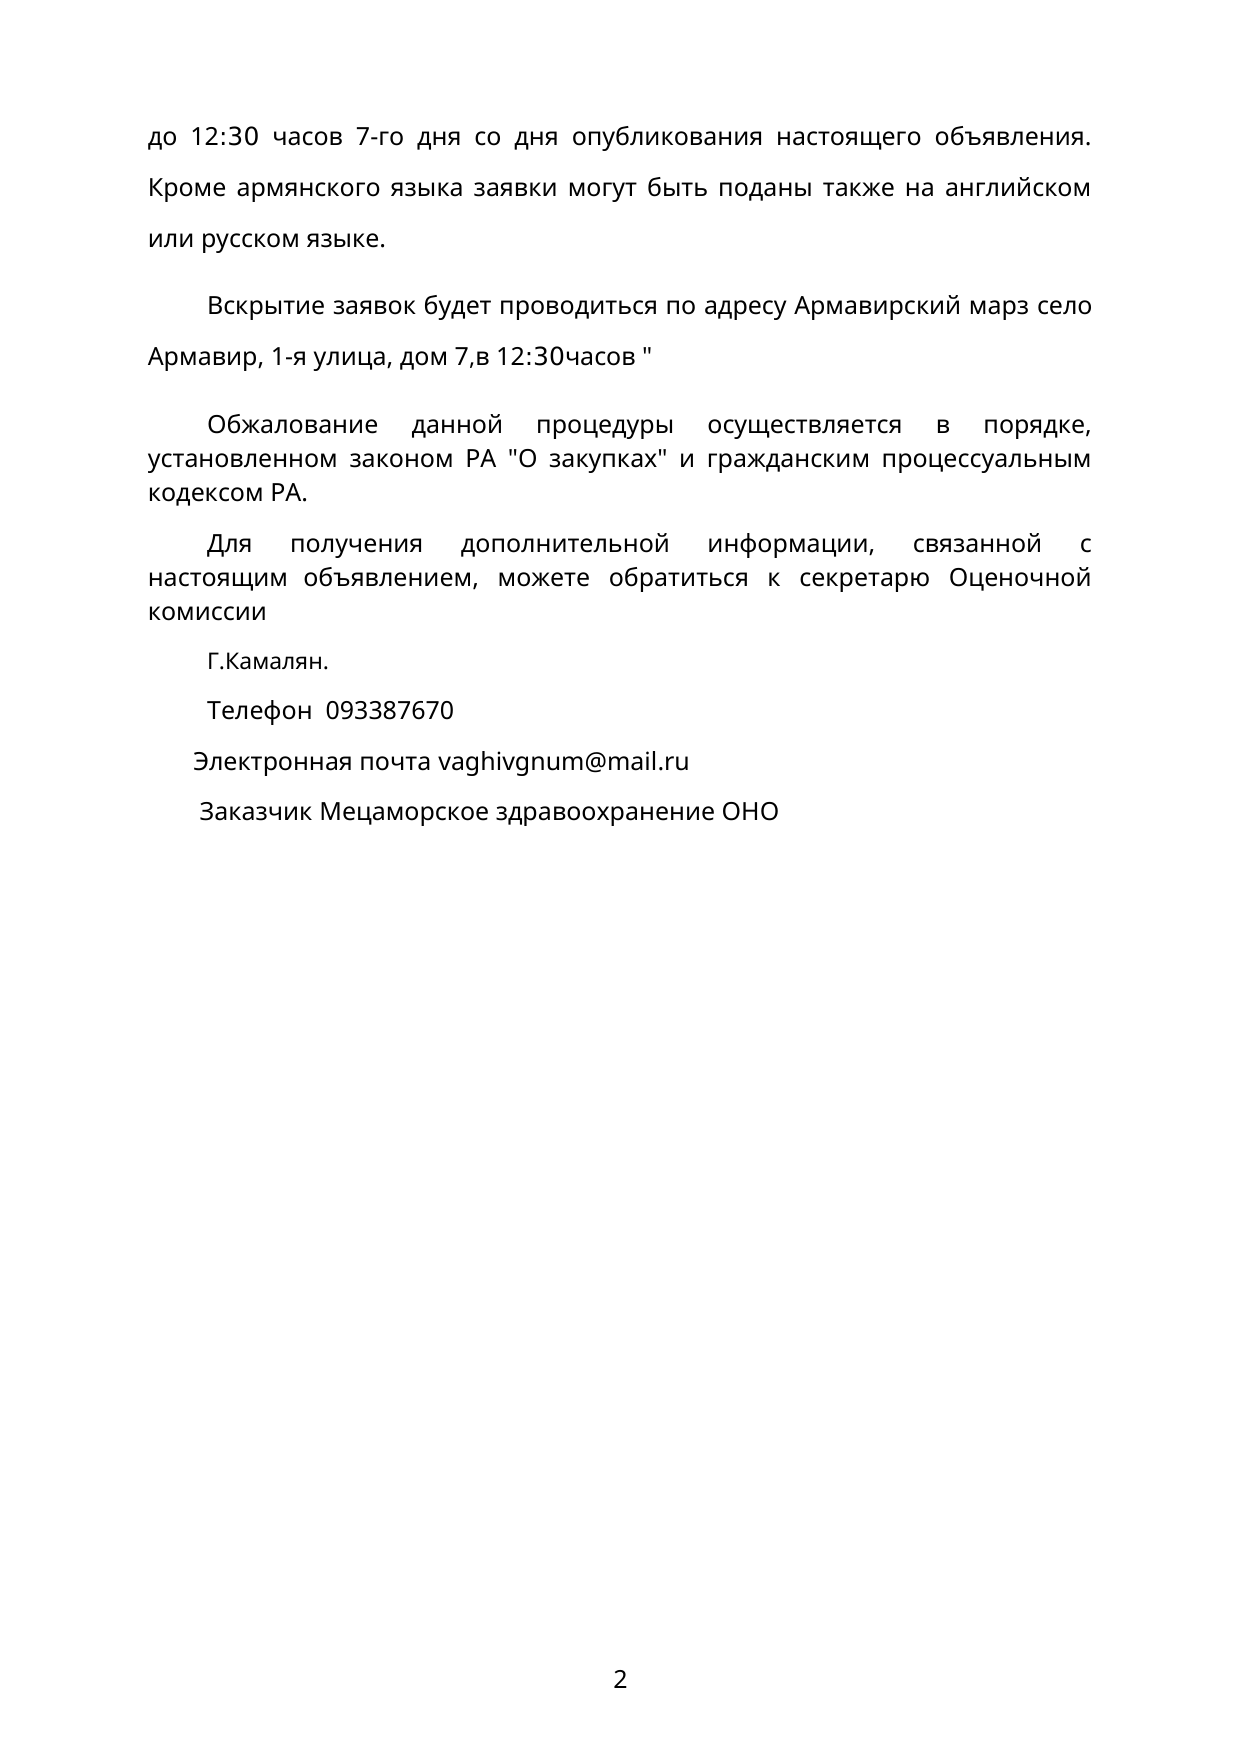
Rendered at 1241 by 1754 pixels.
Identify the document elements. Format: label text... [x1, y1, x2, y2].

text Электронная почта vaghivgnum@mail.ru [148, 743, 1092, 777]
text Телефон 093387670 [148, 692, 1092, 727]
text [148, 118, 1092, 254]
text Вскрытие заявок будет проводиться по адресу Армавирский марз село Армавир, 1-я улица, дом 7,в 12:30часов " [148, 288, 1092, 373]
text Обжалование данной процедуры осуществляется в порядке, установленном законом РА "О закупках" и гражданским процессуальным кодексом РА. [148, 407, 1092, 509]
text Г.Камалян. [148, 644, 1092, 676]
text Заказчик Мецаморское здравоохранение ОНО [148, 794, 1092, 828]
text Для получения дополнительной информации, связанной с настоящим объявлением, можете обратиться к секретарю Оценочной комиссии [148, 526, 1092, 628]
